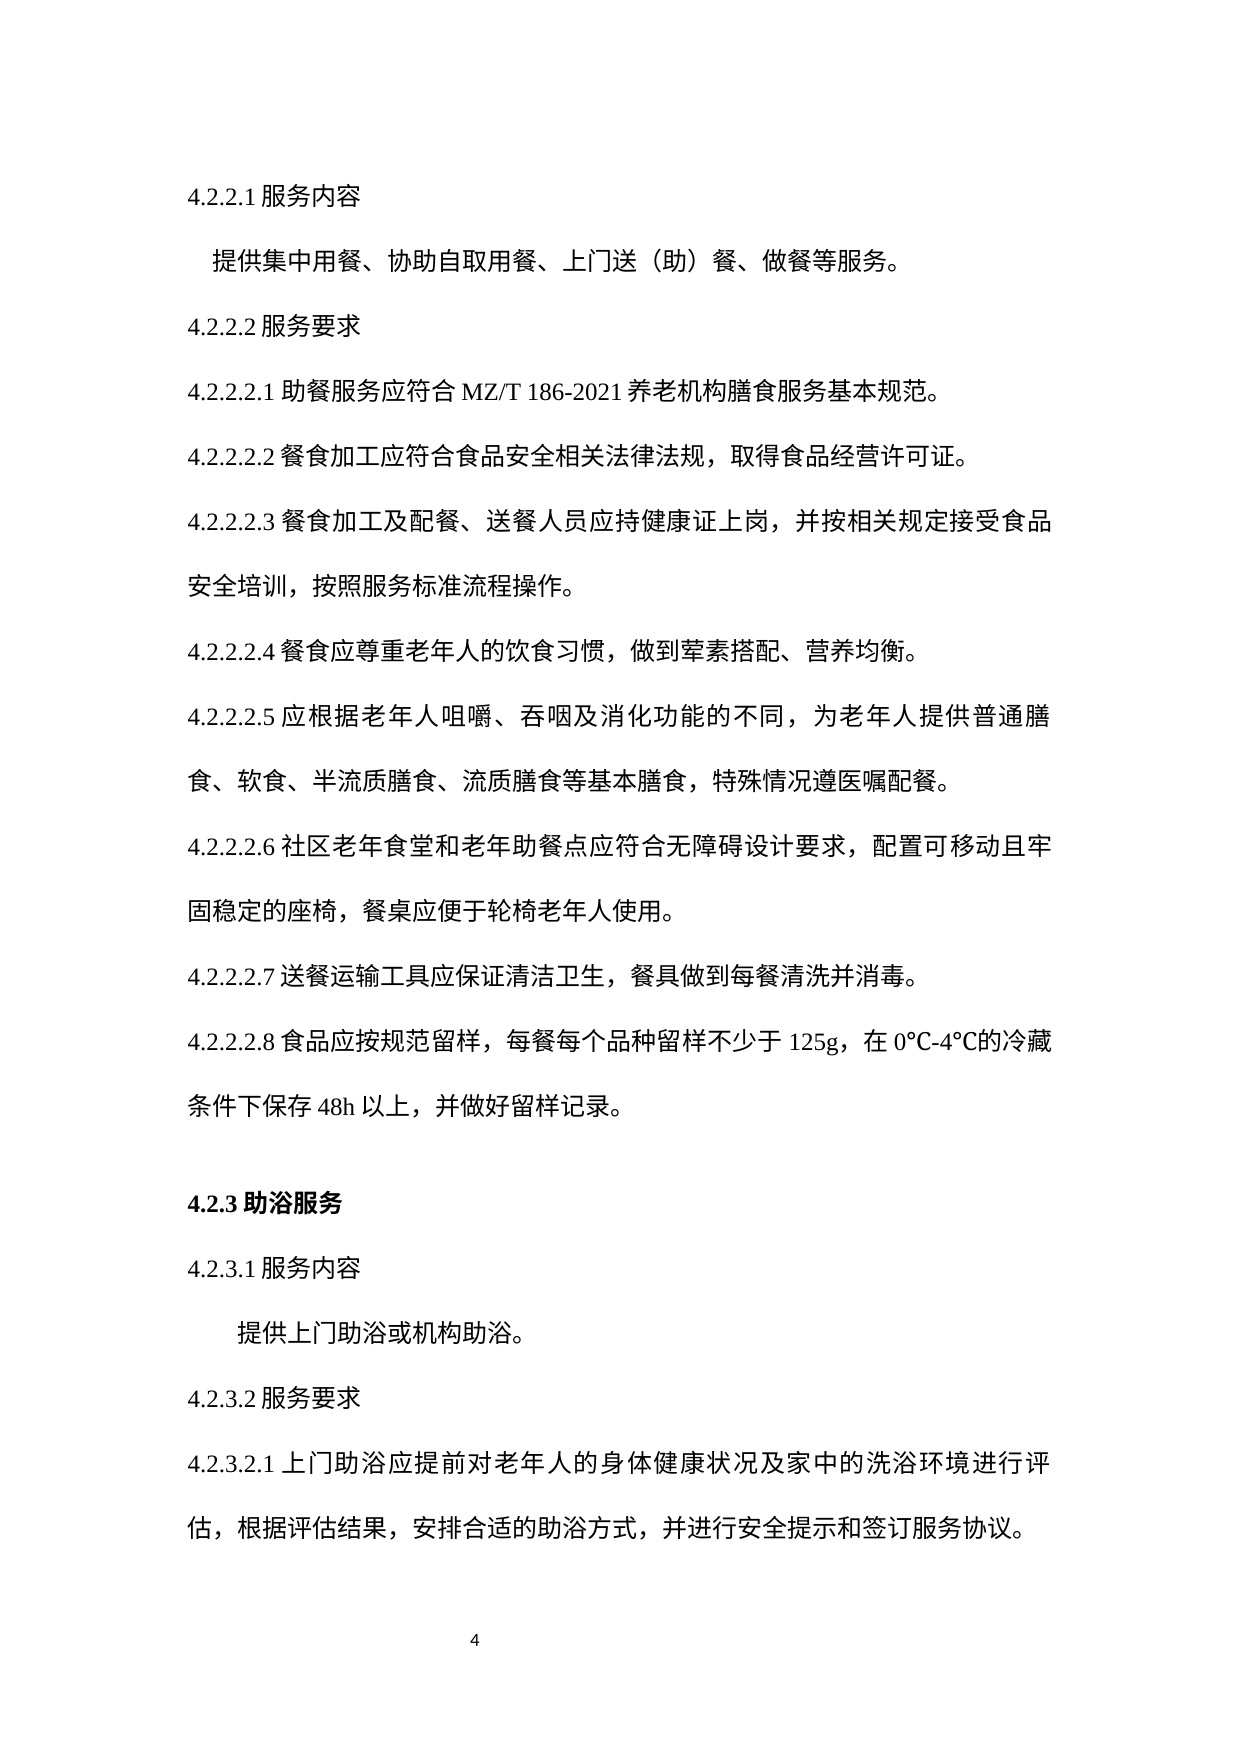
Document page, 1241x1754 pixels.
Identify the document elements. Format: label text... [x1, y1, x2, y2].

text 提供集中用餐、协助自取用餐、上门送（助）餐、做餐等服务。 [187, 227, 1053, 292]
text 4.2.3.2服务要求 [187, 1364, 1053, 1429]
text 4.2.2.2.6社区老年食堂和老年助餐点应符合无障碍设计要求，配置可移动且牢固稳定的座椅，餐桌应便于轮椅老年人使用。 [187, 812, 1053, 942]
text 4.2.2.2.7送餐运输工具应保证清洁卫生，餐具做到每餐清洗并消毒。 [187, 942, 1053, 1007]
text 4.2.2.2.3餐食加工及配餐、送餐人员应持健康证上岗，并按相关规定接受食品安全培训，按照服务标准流程操作。 [187, 487, 1053, 617]
text 4.2.2.2.8食品应按规范留样，每餐每个品种留样不少于125g，在0℃-4℃的冷藏条件下保存48h以上，并做好留样记录。 [187, 1007, 1053, 1137]
text 4.2.2.2.2餐食加工应符合食品安全相关法律法规，取得食品经营许可证。 [187, 422, 1053, 487]
text 4.2.3.2.1上门助浴应提前对老年人的身体健康状况及家中的洗浴环境进行评估，根据评估结果，安排合适的助浴方式，并进行安全提示和签订服务协议。 [187, 1429, 1053, 1559]
text 4.2.2.2.5应根据老年人咀嚼、吞咽及消化功能的不同，为老年人提供普通膳食、软食、半流质膳食、流质膳食等基本膳食，特殊情况遵医嘱配餐。 [187, 682, 1053, 812]
text 4.2.2.1服务内容 [187, 162, 1053, 227]
text 4.2.2.2.4餐食应尊重老年人的饮食习惯，做到荤素搭配、营养均衡。 [187, 617, 1053, 682]
text 4.2.2.2.1 助餐服务应符合MZ/T 186-2021养老机构膳食服务基本规范。 [187, 357, 1053, 422]
text 4.2.3 助浴服务 [187, 1169, 1053, 1234]
text 4.2.2.2服务要求 [187, 292, 1053, 357]
text 提供上门助浴或机构助浴。 [187, 1299, 1053, 1364]
text 4.2.3.1服务内容 [187, 1234, 1053, 1299]
